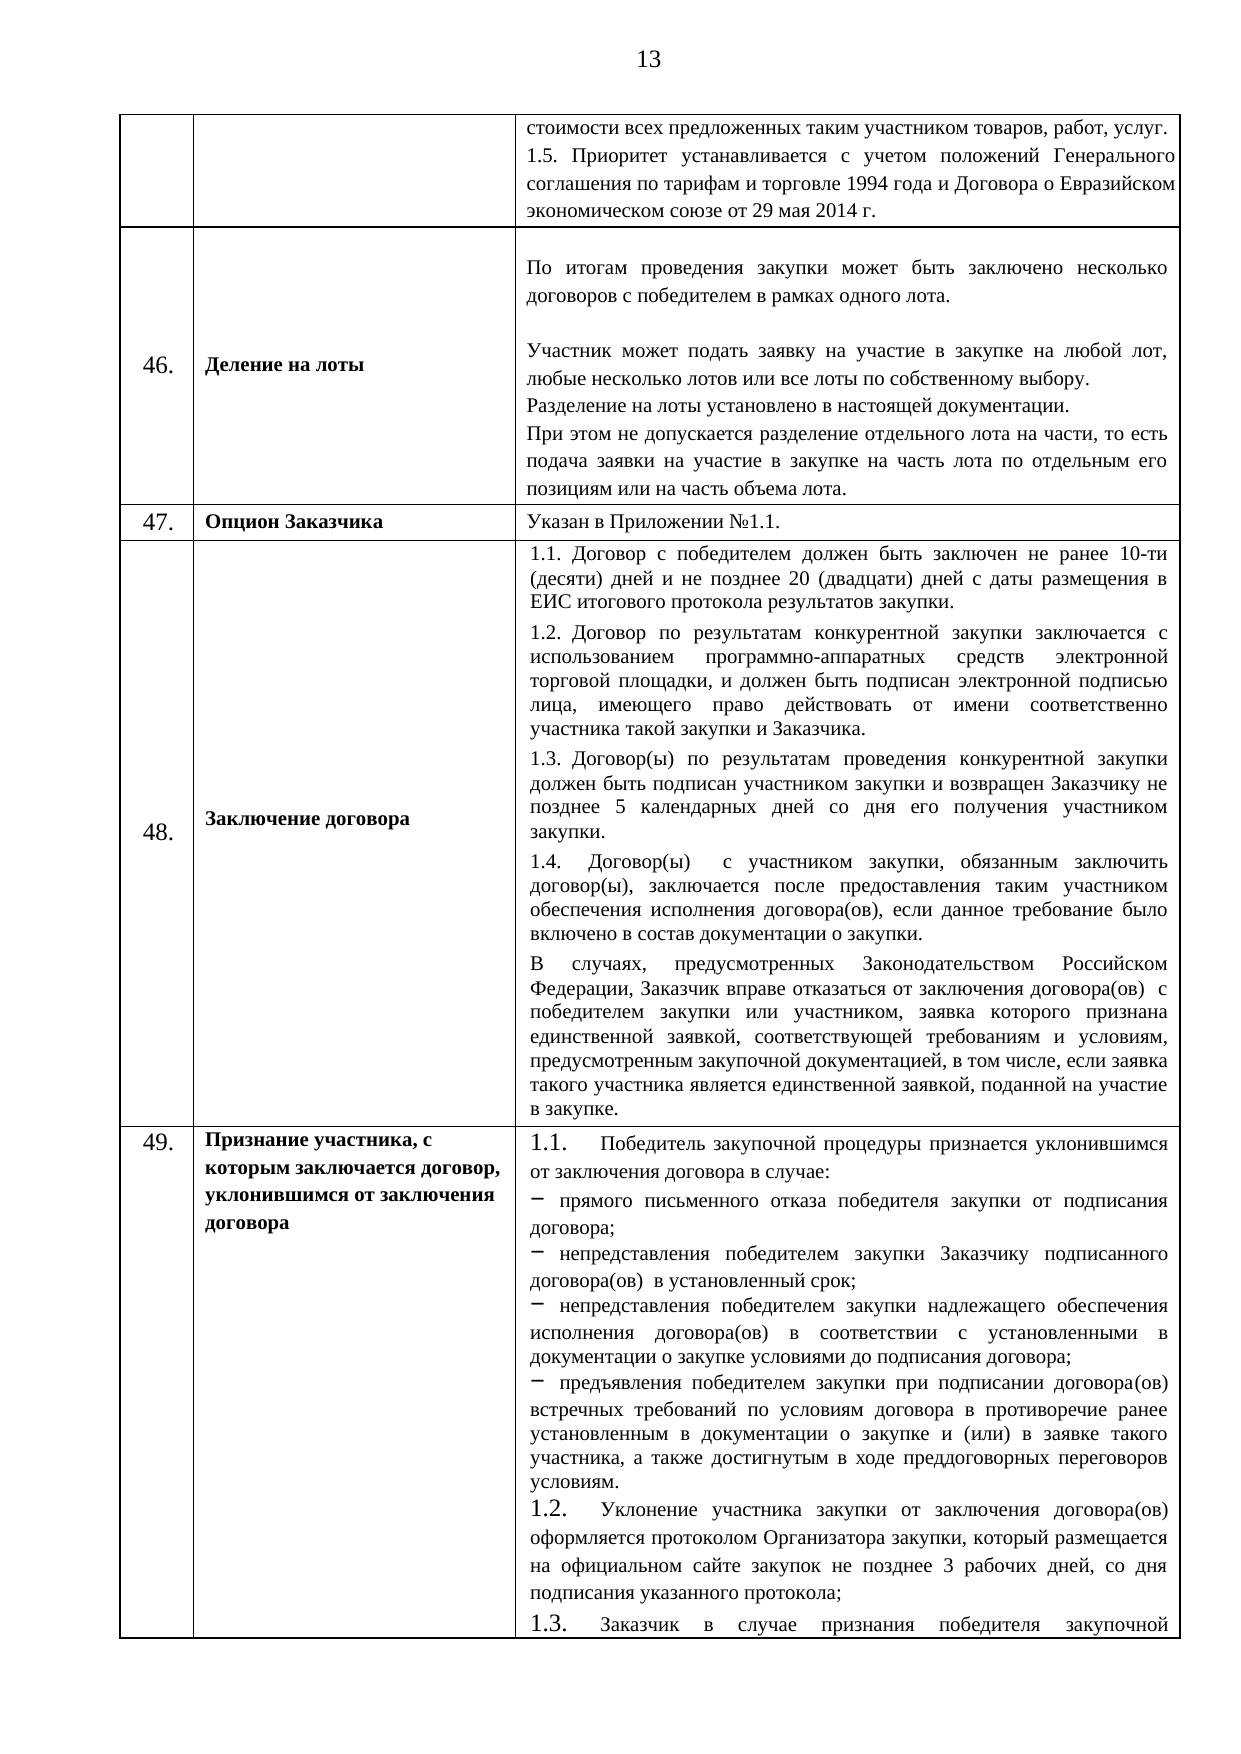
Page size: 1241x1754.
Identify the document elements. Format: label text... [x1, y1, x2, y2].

table_cell [121, 228, 193, 504]
table_cell Указан в Приложении №1.1. [516, 505, 1179, 540]
table_cell Деление на лоты [194, 228, 515, 504]
table_cell [121, 541, 193, 1126]
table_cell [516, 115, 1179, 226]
table_cell [121, 115, 193, 226]
table_cell Опцион Заказчика [194, 505, 515, 540]
table_cell По итогам проведения закупки может быть заключено несколько договоров с победителем в рамках одного лота. Участник может подать заявку на участие в закупке на любой лот, любые несколько лотов или все лоты по собственному выбору. Разделение на лоты установлено в настоящей документации. При этом не допускается разделение отдельного лота на части, то есть подача заявки на участие в закупке на часть лота по отдельным его позициям или на часть объема лота. [516, 228, 1179, 504]
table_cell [516, 1127, 1179, 1637]
table_cell Заключение договора [194, 541, 515, 1126]
table_cell Договор с победителем должен быть заключен не ранее 10-ти (десяти) дней и не позднее 20 (двадцати) дней с даты размещения в ЕИС итогового протокола результатов закупки. Договор по результатам конкурентной закупки заключается с использованием программно-аппаратных средств электронной торговой площадки, и должен быть подписан электронной подписью лица, имеющего право действовать от имени соответственно участника такой закупки и Заказчика. Договор(ы) по результатам проведения конкурентной закупки должен быть подписан участником закупки и возвращен Заказчику не позднее 5 календарных дней со дня его получения участником закупки. Договор(ы) с участником закупки, обязанным заключить договор(ы), заключается после предоставления таким участником обеспечения исполнения договора(ов), если данное требование было включено в состав документации о закупки. В случаях, предусмотренных Законодательством Российском Федерации, Заказчик вправе отказаться от заключения договора(ов) с победителем закупки или участником, заявка которого признана единственной заявкой, соответствующей требованиям и условиям, предусмотренным закупочной документацией, в том числе, если заявка такого участника является единственной заявкой, поданной на участие в закупке. [516, 541, 1179, 1126]
table_cell [121, 505, 193, 540]
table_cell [194, 1127, 515, 1637]
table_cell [194, 115, 515, 226]
table_cell [121, 1127, 193, 1637]
